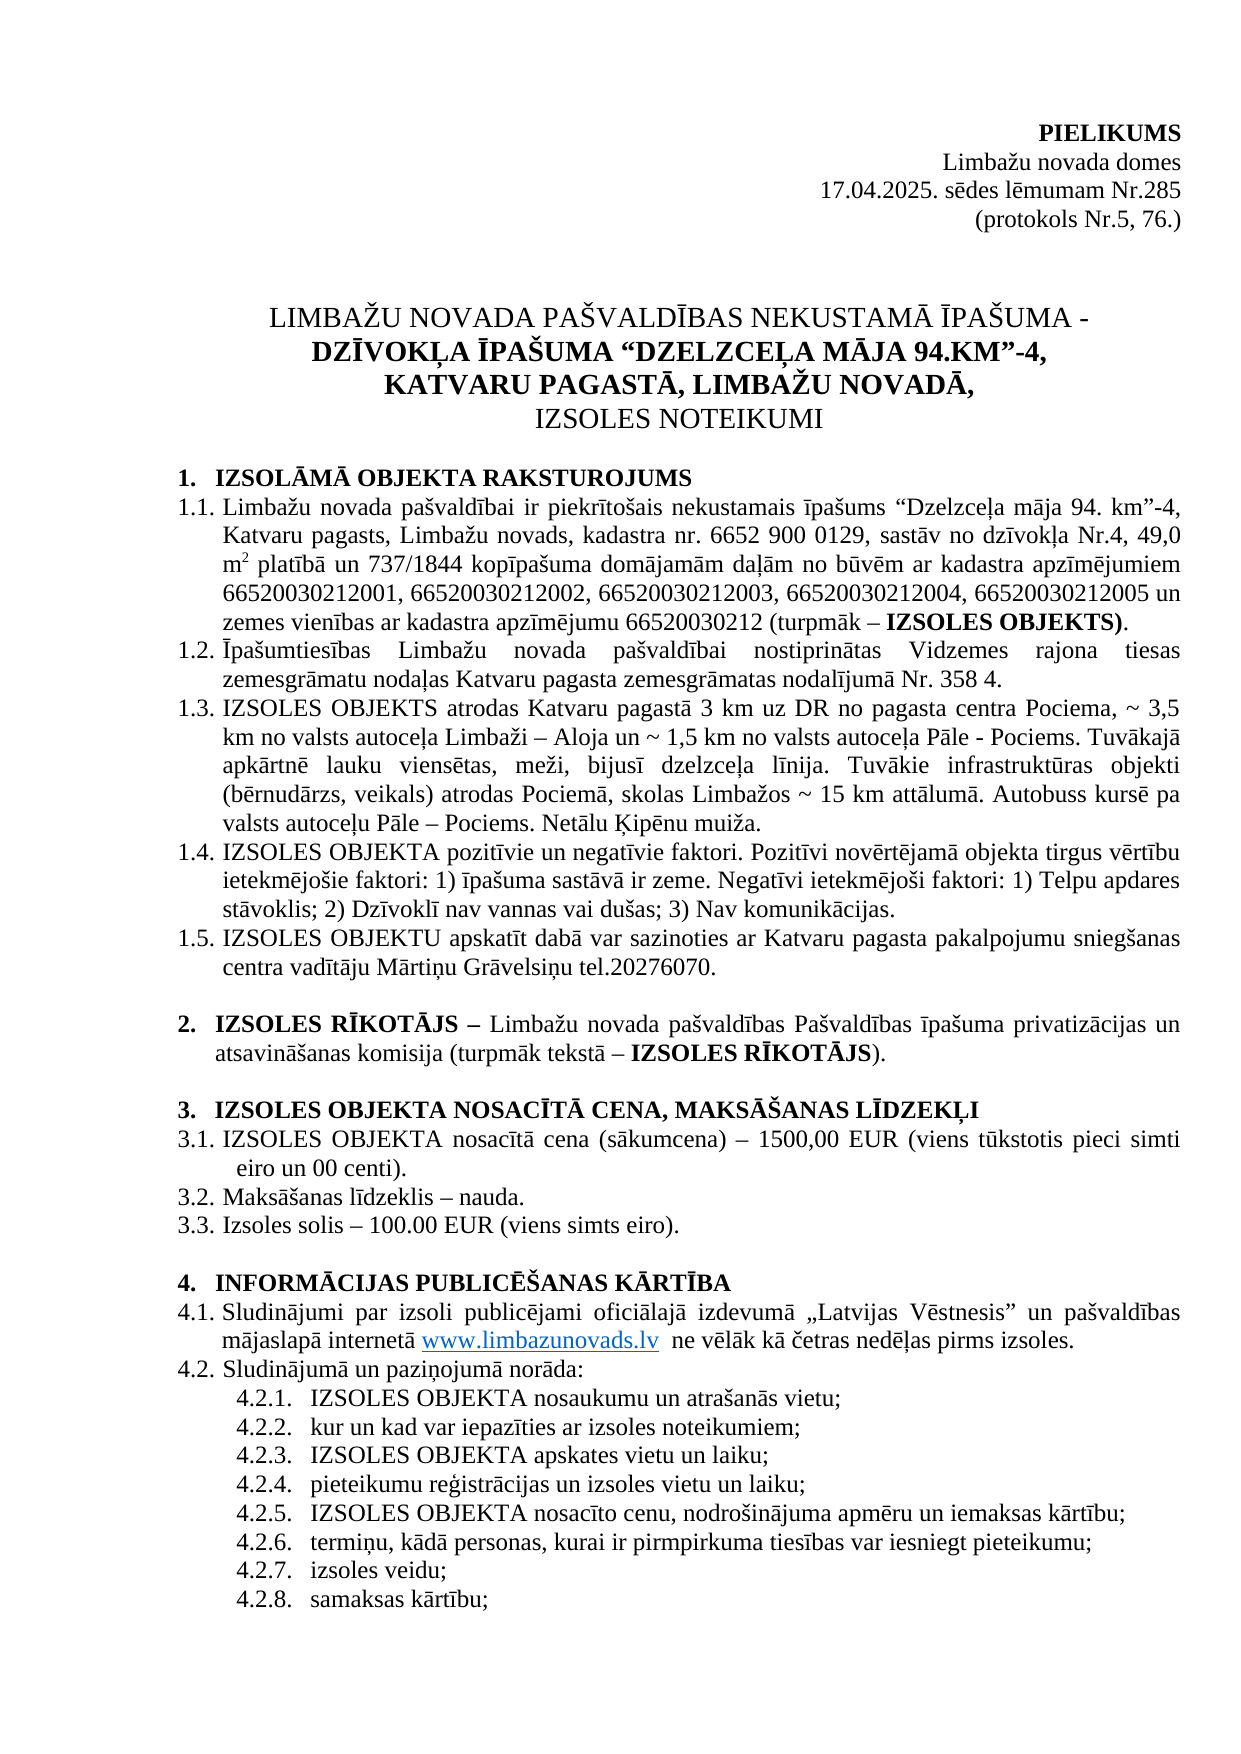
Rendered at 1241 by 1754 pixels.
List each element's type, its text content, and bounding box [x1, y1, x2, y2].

text 17.04.2025. sēdes lēmumam Nr.285 [177, 176, 1181, 204]
list Izsoles solis – 100.00 EUR (viens simts eiro). [177, 1211, 1181, 1239]
text limbažu NOVADA pašvaldības NEKUSTAMĀ ĪPAŠUMA - [177, 300, 1181, 334]
list Sludinājumā un paziņojumā norāda: [177, 1354, 1181, 1383]
list IZSOLES OBJEKTA NOSACĪTĀ CENA, MAKSĀŠANAS LĪDZEKĻI [177, 1096, 1181, 1124]
list Limbažu novada pašvaldībai ir piekrītošais nekustamais īpašums “Dzelzceļa māja 94. km”-4, Katvaru pagasts, Limbažu novads, kadastra nr. 6652 900 0129, sastāv no dzīvokļa Nr.4, 49,0 m2 platībā un 737/1844 kopīpašuma domājamām daļām no būvēm ar kadastra apzīmējumiem 66520030212001, 66520030212002, 66520030212003, 66520030212004, 66520030212005 un zemes vienības ar kadastra apzīmējumu 66520030212 (turpmāk – IZSOLES OBJEKTS). [177, 492, 1181, 636]
text PIELIKUMS [177, 118, 1181, 147]
list samaksas kārtību; [236, 1584, 1181, 1613]
list IZSOLES OBJEKTU apskatīt dabā var sazinoties ar Katvaru pagasta pakalpojumu sniegšanas centra vadītāju Mārtiņu Grāvelsiņu tel.20276070. [177, 923, 1181, 981]
list izsoLES OBJEKTA apskates vietu un laiku; [236, 1441, 1181, 1469]
list IZSOLES OBJEKTS atrodas Katvaru pagastā 3 km uz DR no pagasta centra Pociema, ~ 3,5 km no valsts autoceļa Limbaži – Aloja un ~ 1,5 km no valsts autoceļa Pāle - Pociems. Tuvākajā apkārtnē lauku viensētas, meži, bijusī dzelzceļa līnija. Tuvākie infrastruktūras objekti (bērnudārzs, veikals) atrodas Pociemā, skolas Limbažos ~ 15 km attālumā. Autobuss kursē pa valsts autoceļu Pāle – Pociems. Netālu Ķipēnu muiža. [177, 693, 1181, 837]
text (protokols Nr.5, 76.) [177, 204, 1181, 233]
list termiņu, kādā personas, kurai ir pirmpirkuma tiesības var iesniegt pieteikumu; [236, 1527, 1181, 1556]
list IZSOLES OBJEKTA nosaukumu un atrašanās vietu; [236, 1383, 1181, 1412]
text IZSOLES NOTEIKUMI [177, 401, 1181, 434]
list IZSOLES OBJEKTA nosacītā cena (sākumcena) – 1500,00 EUR (viens tūkstotis pieci simti eiro un 00 centi). [177, 1124, 1181, 1182]
list IZSOLĀMĀ OBJEKTA RAKSTUROJUMS [177, 463, 1181, 492]
text dzīvokļa īpašuma “Dzelzceļa māja 94.km”-4, [177, 334, 1181, 367]
list pieteikumu reģistrācijas un izsoles vietu un laiku; [236, 1469, 1181, 1498]
list Maksāšanas līdzeklis – nauda. [177, 1182, 1181, 1211]
list izsolES objekta nosacīto cenu, nodrošinājuma apmēru un iemaksas kārtību; [236, 1498, 1181, 1527]
list IZSOLES RĪKOTĀJS – Limbažu novada pašvaldības Pašvaldības īpašuma privatizācijas un atsavināšanas komisija (turpmāk tekstā – IZSOLES RĪKOTĀJS). [177, 1009, 1181, 1067]
list kur un kad var iepazīties ar izsoles noteikumiem; [236, 1412, 1181, 1441]
list Sludinājumi par izsoli publicējami oficiālajā izdevumā „Latvijas Vēstnesis” un pašvaldības mājaslapā internetā www.limbazunovads.lv ne vēlāk kā četras nedēļas pirms izsoles. [177, 1297, 1181, 1354]
text katvaru pagastā, Limbažu novadā, [177, 367, 1181, 401]
text Limbažu novada domes [177, 147, 1181, 176]
list IZSOLES OBJEKTA pozitīvie un negatīvie faktori. Pozitīvi novērtējamā objekta tirgus vērtību ietekmējošie faktori: 1) īpašuma sastāvā ir zeme. Negatīvi ietekmējoši faktori: 1) Telpu apdares stāvoklis; 2) Dzīvoklī nav vannas vai dušas; 3) Nav komunikācijas. [177, 837, 1181, 923]
list izsoles veidu; [236, 1556, 1181, 1584]
list INFORMĀCIJAS PUBLICĒŠANAS KĀRTĪBA [177, 1268, 1181, 1297]
list Īpašumtiesības Limbažu novada pašvaldībai nostiprinātas Vidzemes rajona tiesas zemesgrāmatu nodaļas Katvaru pagasta zemesgrāmatas nodalījumā Nr. 358 4. [177, 636, 1181, 693]
